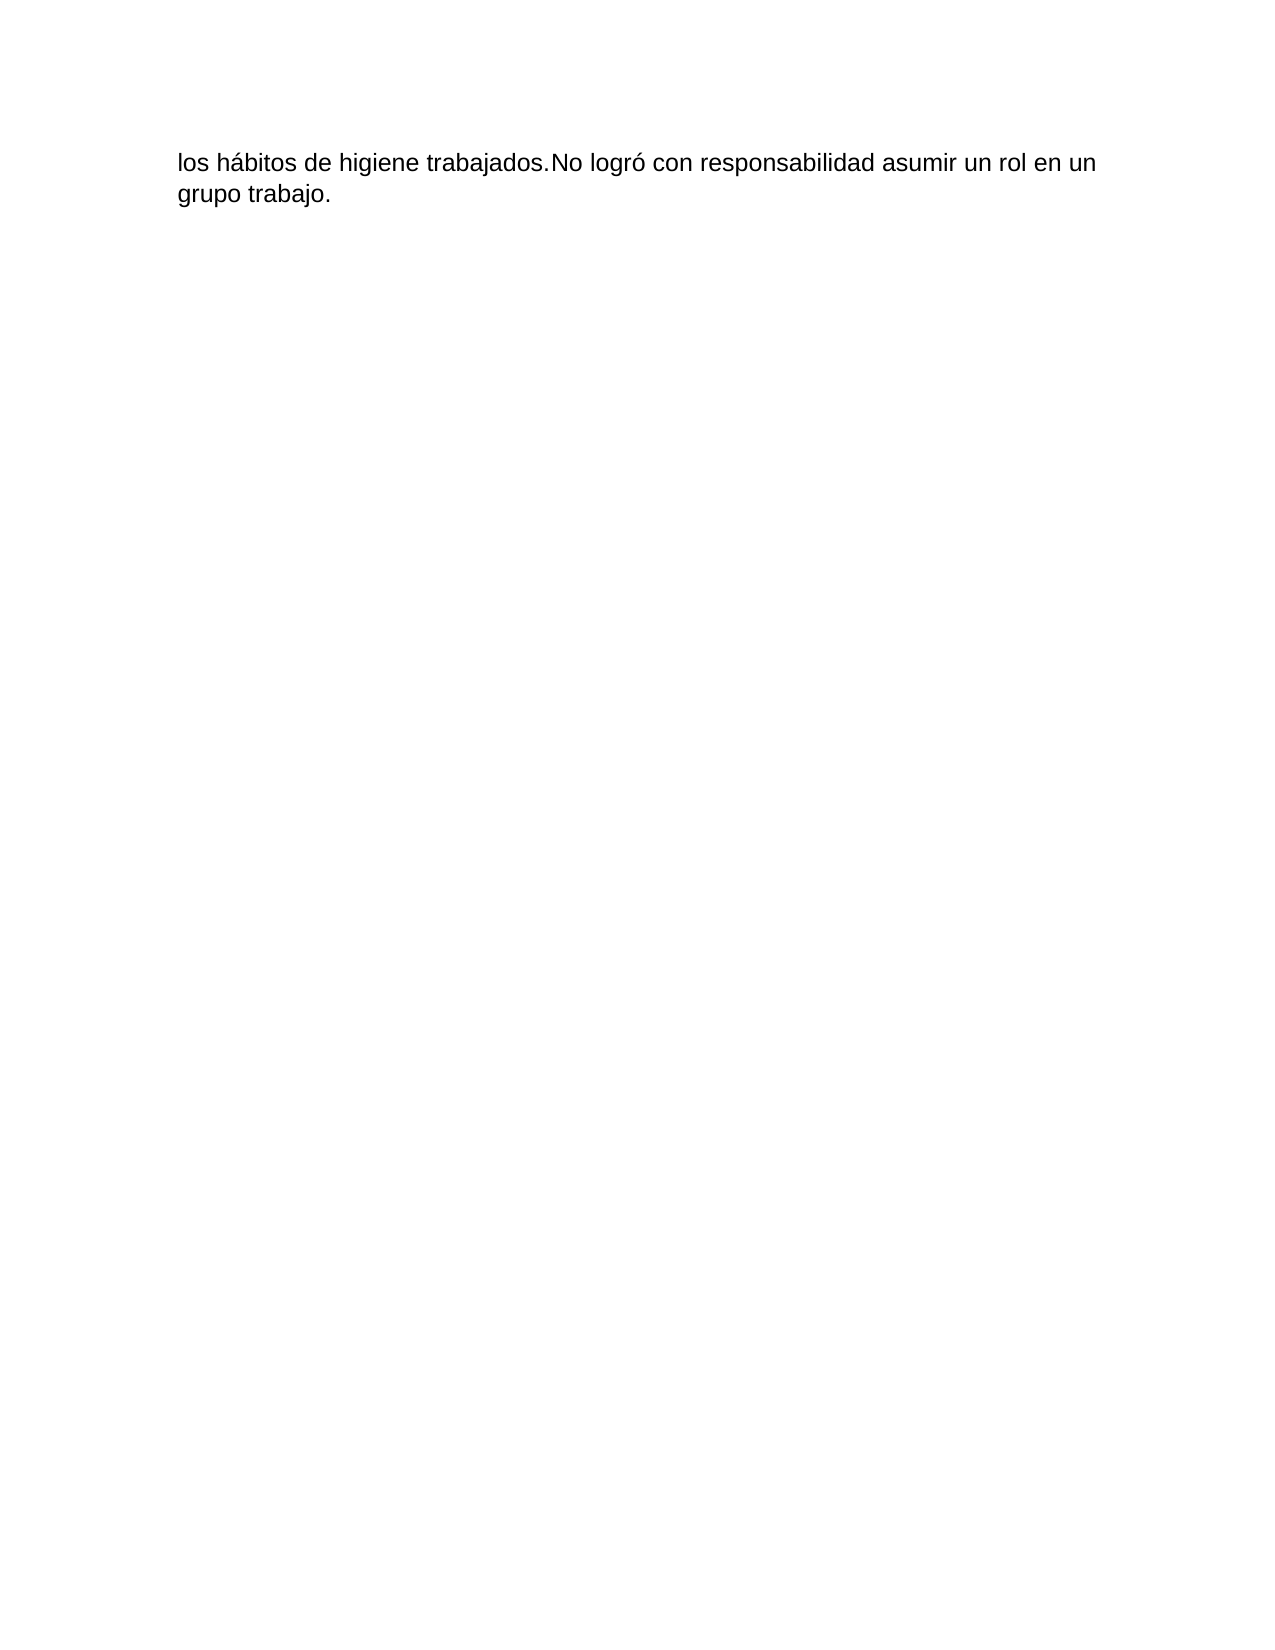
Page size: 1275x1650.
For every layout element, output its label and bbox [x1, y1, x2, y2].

text [177, 148, 1098, 207]
